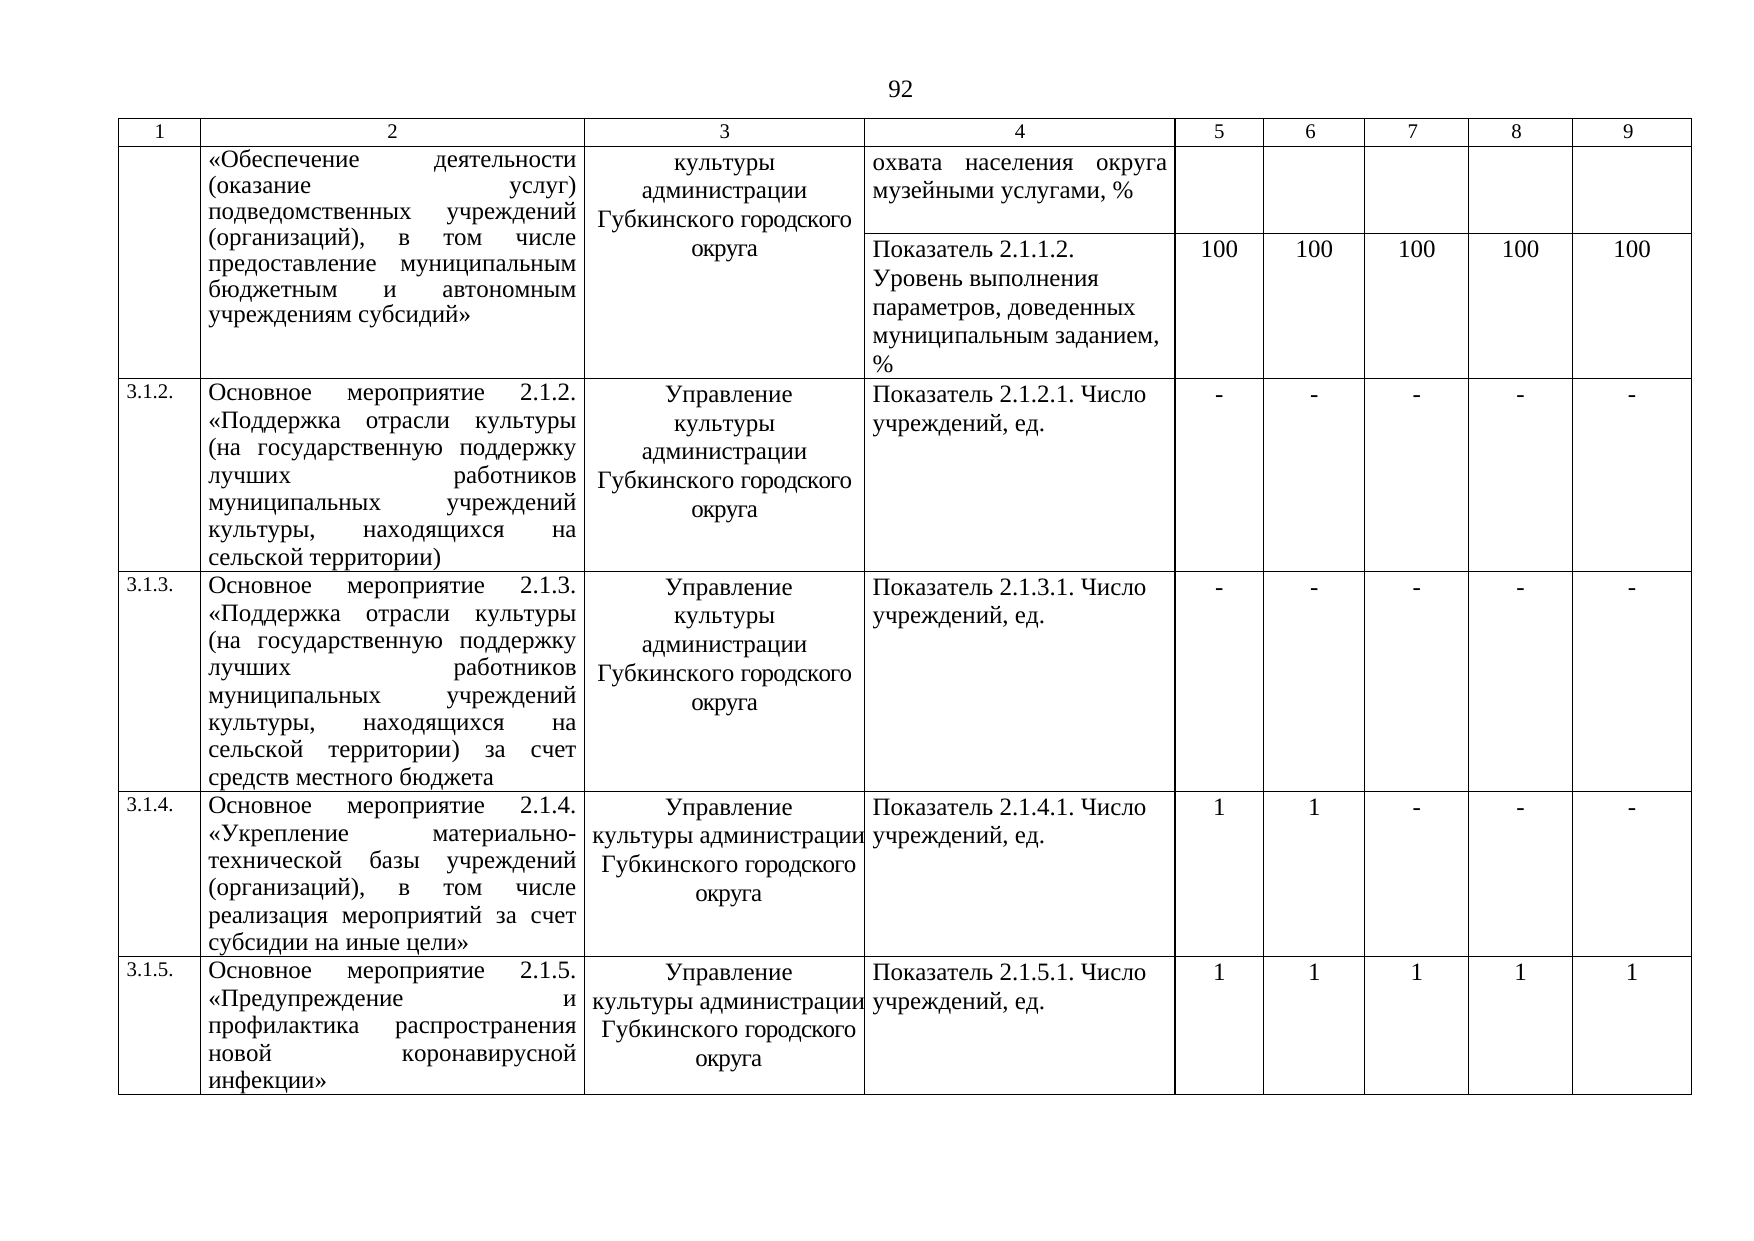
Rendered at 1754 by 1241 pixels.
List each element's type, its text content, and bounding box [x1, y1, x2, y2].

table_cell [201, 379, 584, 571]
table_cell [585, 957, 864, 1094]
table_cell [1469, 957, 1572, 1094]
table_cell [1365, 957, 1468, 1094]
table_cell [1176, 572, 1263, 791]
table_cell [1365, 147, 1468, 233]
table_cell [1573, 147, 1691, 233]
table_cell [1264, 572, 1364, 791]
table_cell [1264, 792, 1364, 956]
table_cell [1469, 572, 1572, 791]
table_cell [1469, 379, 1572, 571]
table_header 8 [1469, 119, 1572, 146]
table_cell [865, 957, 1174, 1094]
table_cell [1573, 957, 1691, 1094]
table_header 4 [865, 119, 1174, 146]
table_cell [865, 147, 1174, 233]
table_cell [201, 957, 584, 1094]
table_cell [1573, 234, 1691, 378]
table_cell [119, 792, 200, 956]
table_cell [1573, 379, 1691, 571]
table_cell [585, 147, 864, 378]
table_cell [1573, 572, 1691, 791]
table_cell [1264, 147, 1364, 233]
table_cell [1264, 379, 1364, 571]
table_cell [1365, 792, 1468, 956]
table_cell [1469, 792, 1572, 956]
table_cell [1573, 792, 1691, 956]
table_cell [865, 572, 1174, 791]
table_header 6 [1264, 119, 1364, 146]
table_header 9 [1573, 119, 1691, 146]
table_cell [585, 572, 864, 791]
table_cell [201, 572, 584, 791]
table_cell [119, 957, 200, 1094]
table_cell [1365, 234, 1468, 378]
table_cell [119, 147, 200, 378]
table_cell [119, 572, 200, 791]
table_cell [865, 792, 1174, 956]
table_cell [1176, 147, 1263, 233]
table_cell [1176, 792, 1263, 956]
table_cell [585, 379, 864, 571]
table_header 2 [201, 119, 584, 146]
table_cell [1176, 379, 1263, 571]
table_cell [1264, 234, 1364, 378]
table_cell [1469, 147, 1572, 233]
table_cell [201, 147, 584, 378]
table_header 1 [119, 119, 200, 146]
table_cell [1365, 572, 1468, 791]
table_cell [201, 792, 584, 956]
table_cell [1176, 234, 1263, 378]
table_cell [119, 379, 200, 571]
table_header 7 [1365, 119, 1468, 146]
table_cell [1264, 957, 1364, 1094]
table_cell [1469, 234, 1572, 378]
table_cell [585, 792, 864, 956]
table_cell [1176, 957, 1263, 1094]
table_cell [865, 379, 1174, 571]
table_header 3 [585, 119, 864, 146]
table_header 5 [1176, 119, 1263, 146]
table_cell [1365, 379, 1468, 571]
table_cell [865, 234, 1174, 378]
